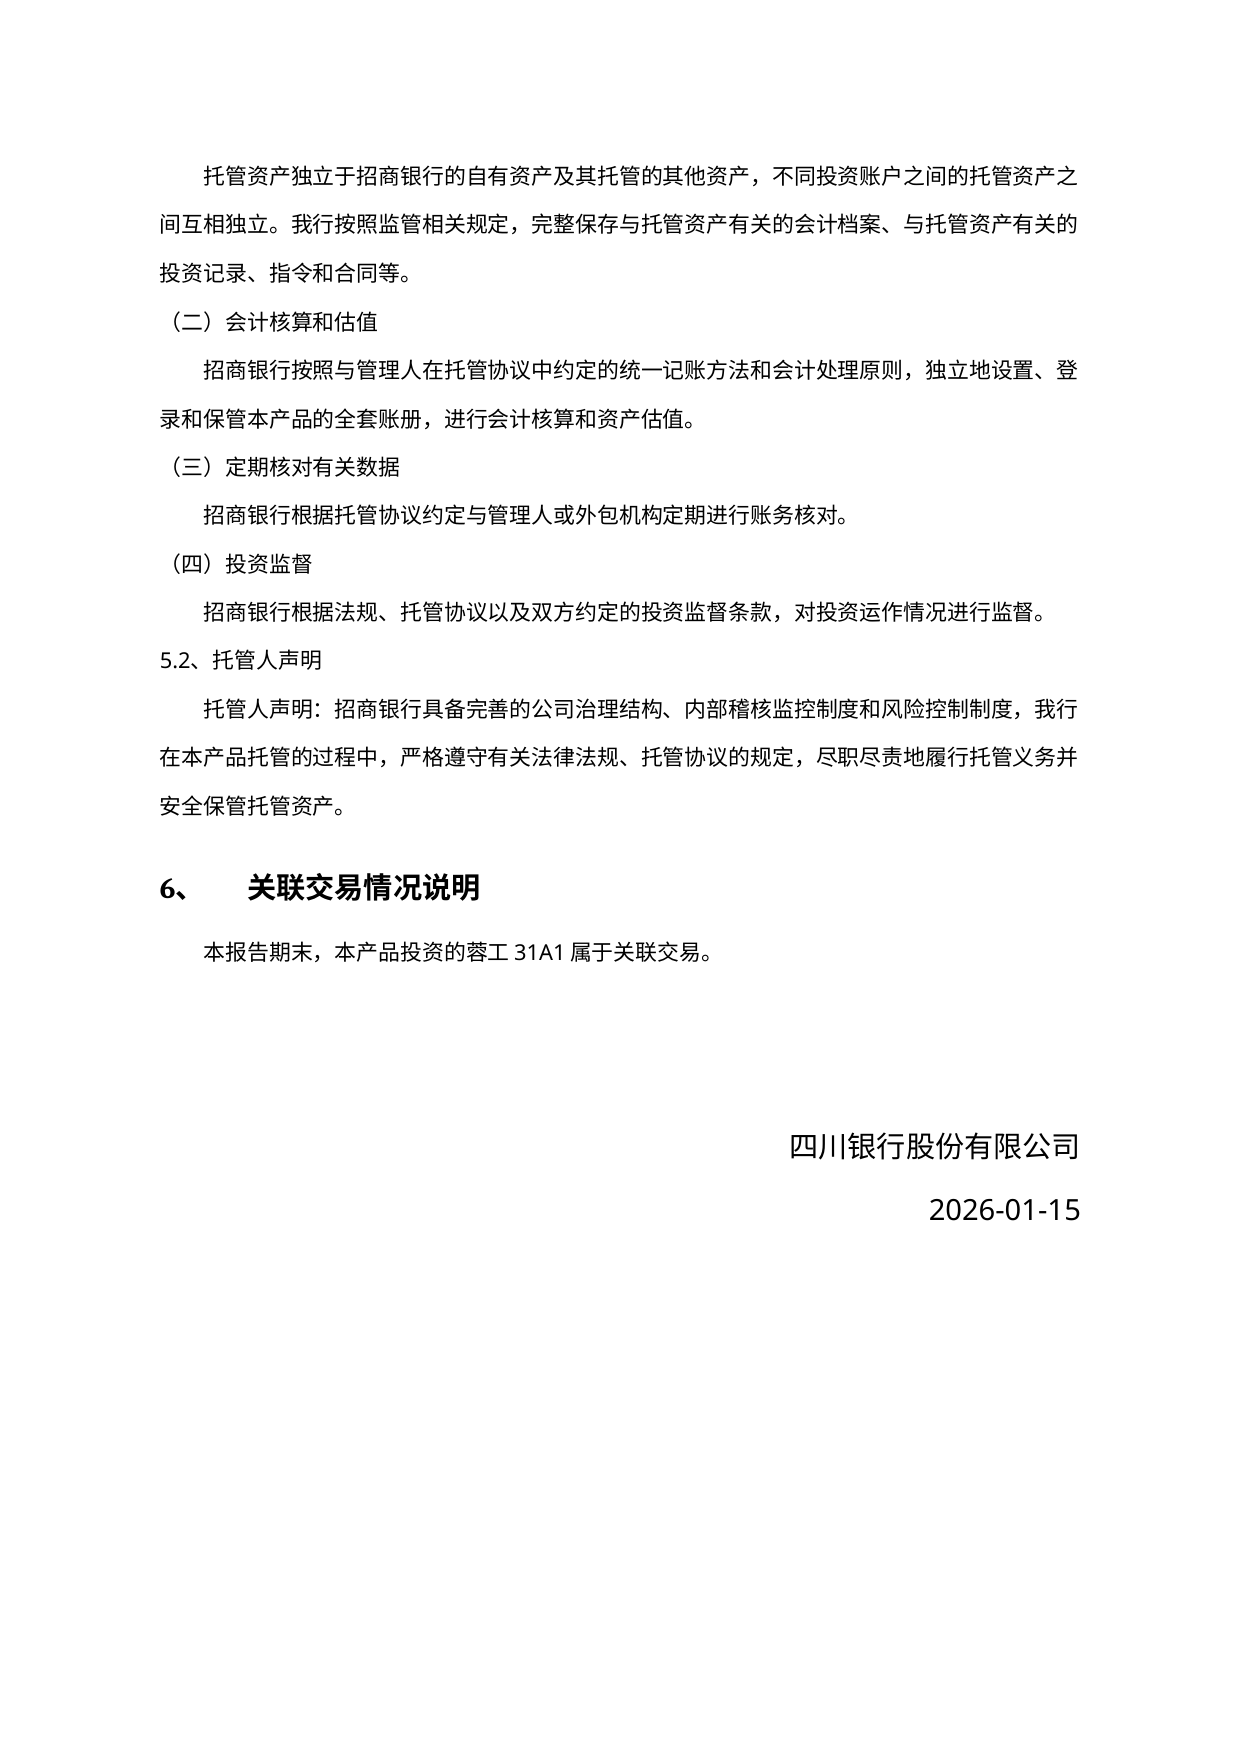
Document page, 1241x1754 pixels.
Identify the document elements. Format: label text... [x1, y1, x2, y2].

text 托管资产独立于招商银行的自有资产及其托管的其他资产，不同投资账户之间的托管资产之间互相独立。我行按照监管相关规定，完整保存与托管资产有关的会计档案、与托管资产有关的投资记录、指令和合同等。 [159, 158, 1092, 288]
title 关联交易情况说明 [159, 853, 1081, 918]
text 托管人声明：招商银行具备完善的公司治理结构、内部稽核监控制度和风险控制制度，我行在本产品托管的过程中，严格遵守有关法律法规、托管协议的规定，尽职尽责地履行托管义务并安全保管托管资产。 [159, 691, 1092, 821]
text 招商银行根据托管协议约定与管理人或外包机构定期进行账务核对。 [159, 498, 1092, 530]
text 四川银行股份有限公司 [159, 1112, 1081, 1177]
text （四）投资监督 [159, 546, 1092, 579]
text （三）定期核对有关数据 [159, 449, 1092, 482]
text 5.2、托管人声明 [159, 643, 1092, 675]
text （二）会计核算和估值 [159, 304, 1092, 337]
text 招商银行根据法规、托管协议以及双方约定的投资监督条款，对投资运作情况进行监督。 [159, 594, 1092, 627]
text 2026-01-15 [159, 1177, 1081, 1242]
text 招商银行按照与管理人在托管协议中约定的统一记账方法和会计处理原则，独立地设置、登录和保管本产品的全套账册，进行会计核算和资产估值。 [159, 352, 1092, 434]
text 本报告期末，本产品投资的蓉工31A1属于关联交易。 [159, 934, 1081, 967]
